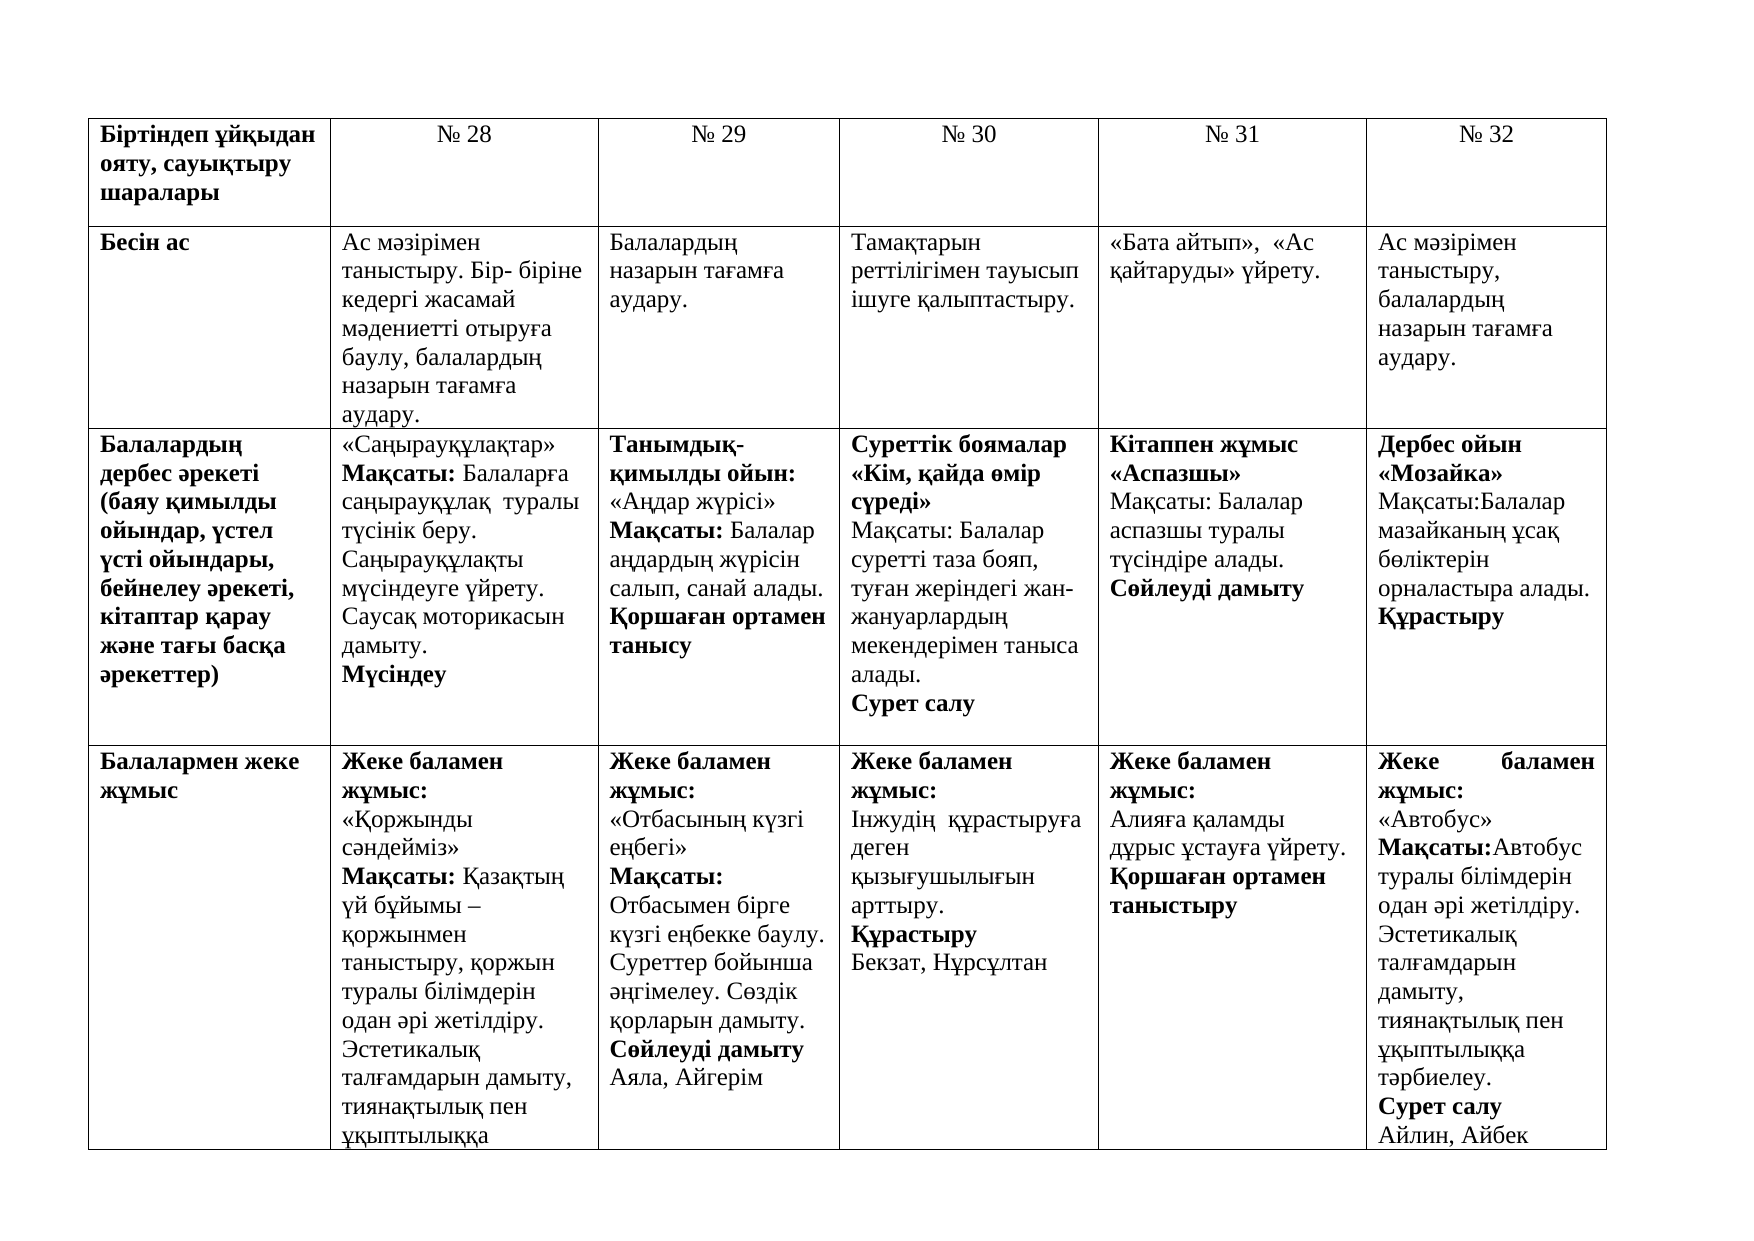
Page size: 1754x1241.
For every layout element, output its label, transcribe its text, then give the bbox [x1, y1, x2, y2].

table_cell Балалардың назарын тағамға аудару. [599, 227, 839, 428]
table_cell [840, 746, 1098, 1149]
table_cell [599, 746, 839, 1149]
table_cell № 29 [599, 119, 839, 226]
table_cell № 31 [1099, 119, 1366, 226]
table_cell № 28 [331, 119, 598, 226]
table_cell Кітаппен жұмыс «Аспазшы» Мақсаты: Балалар аспазшы туралы түсіндіре алады. Сөйлеуді дамыту [1099, 429, 1366, 745]
table_cell Ас мәзірімен таныстыру, балалардың назарын тағамға аудару. [1367, 227, 1606, 428]
table_cell Танымдық-қимылды ойын: «Аңдар жүрісі» Мақсаты: Балалар аңдардың жүрісін салып, санай алады. Қоршаған ортамен танысу [599, 429, 839, 745]
table_cell «Бата айтып», «Ас қайтаруды» үйрету. [1099, 227, 1366, 428]
table_cell Біртіндеп ұйқыдан ояту, сауықтыру шаралары [89, 119, 330, 226]
table_cell № 30 [840, 119, 1098, 226]
table_cell Ас мәзірімен таныстыру. Бір- біріне кедергі жасамай мәдениетті отыруға баулу, балалардың назарын тағамға аудару. [331, 227, 598, 428]
table_cell Дербес ойын «Мозайка» Мақсаты:Балалар мазайканың ұсақ бөліктерін орналастыра алады. Құрастыру [1367, 429, 1606, 745]
table_cell № 32 [1367, 119, 1606, 226]
table_cell «Саңырауқұлақтар» Мақсаты: Балаларға саңырауқұлақ туралы түсінік беру. Саңырауқұлақты мүсіндеуге үйрету. Саусақ моторикасын дамыту. Мүсіндеу [331, 429, 598, 745]
table_cell Тамақтарын реттілігімен тауысып ішуге қалыптастыру. [840, 227, 1098, 428]
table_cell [331, 746, 598, 1149]
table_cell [89, 746, 330, 1149]
table_cell Бесін ас [89, 227, 330, 428]
table_cell Балалардың дербес әрекеті (баяу қимылды ойындар, үстел үсті ойындары, бейнелеу әрекеті, кітаптар қарау және тағы басқа әрекеттер) [89, 429, 330, 745]
table_cell Суреттік боямалар «Кім, қайда өмір сүреді» Мақсаты: Балалар суретті таза бояп, туған жеріндегі жан-жануарлардың мекендерімен таныса алады. Сурет салу [840, 429, 1098, 745]
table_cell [1367, 746, 1606, 1149]
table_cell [1099, 746, 1366, 1149]
